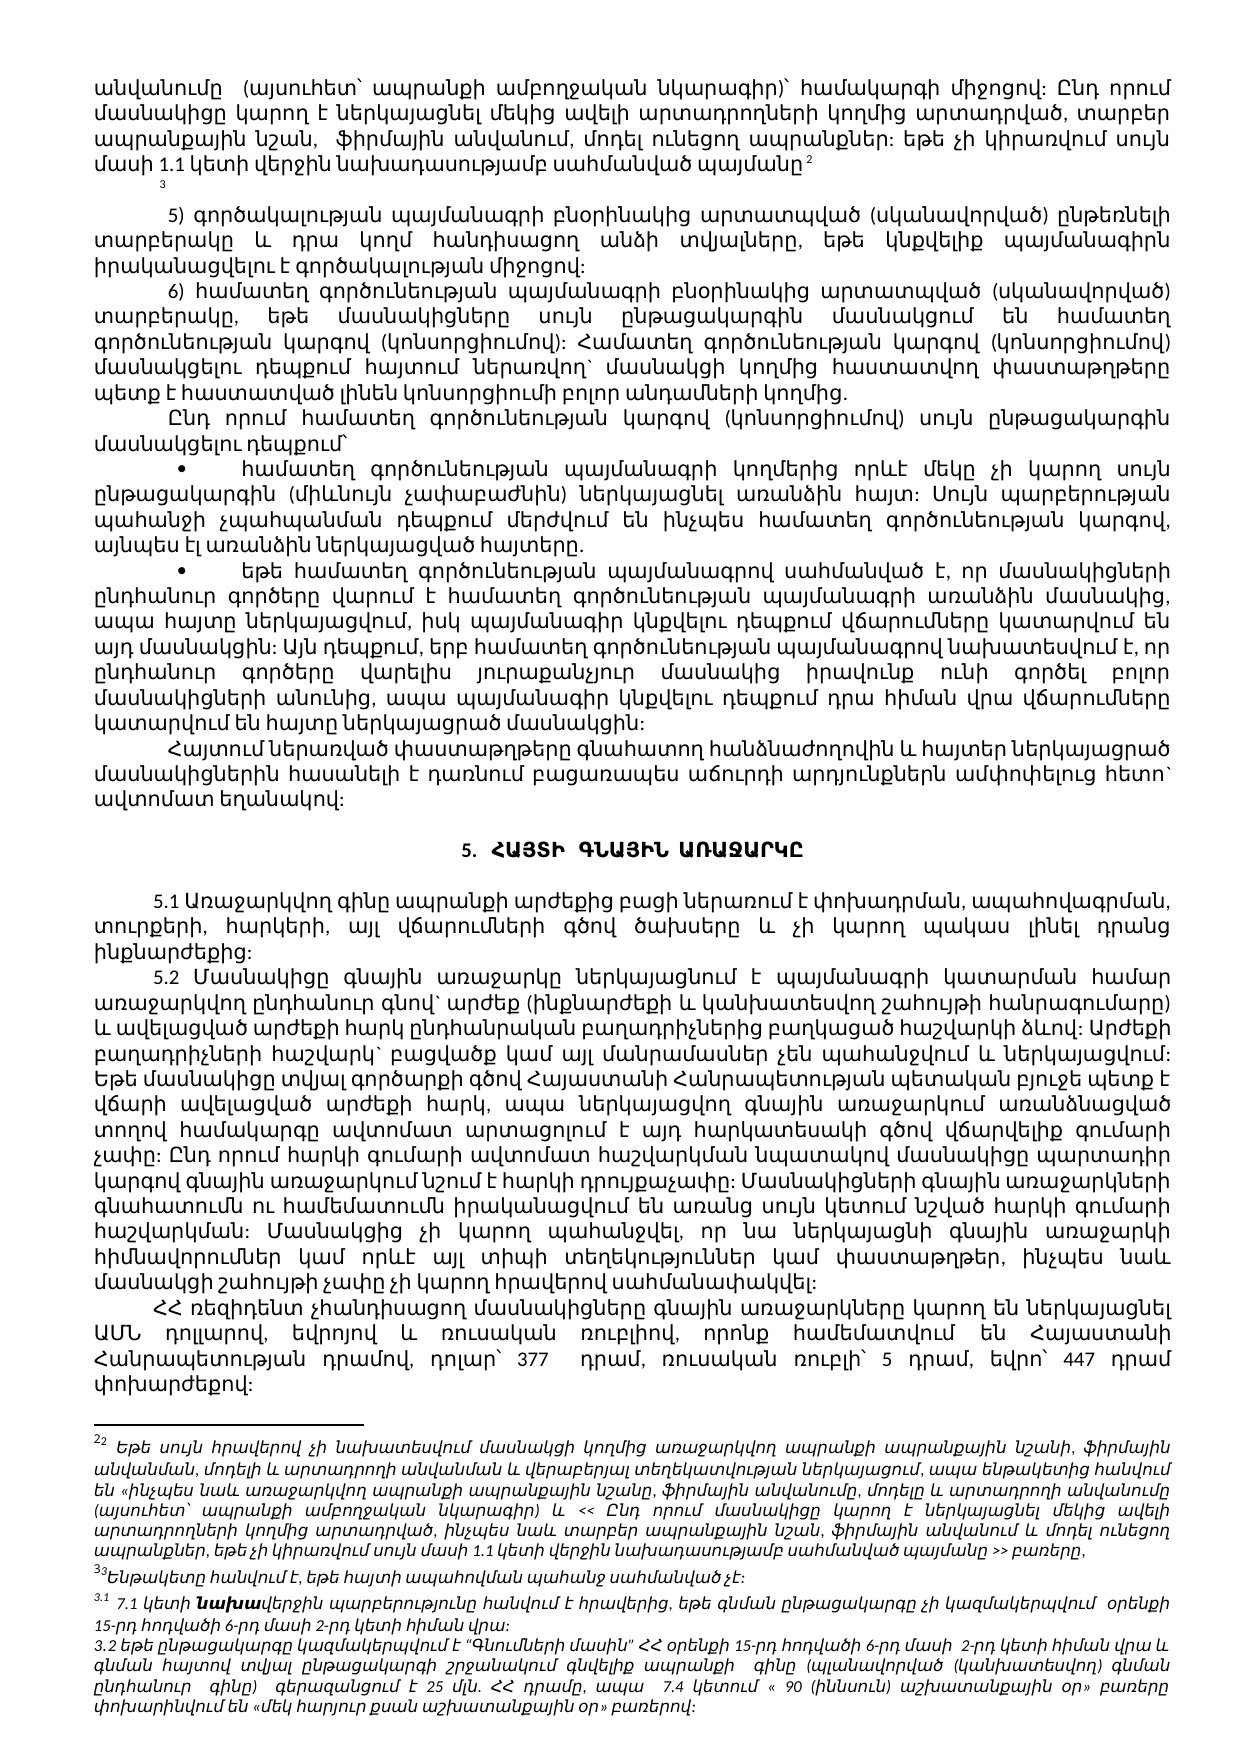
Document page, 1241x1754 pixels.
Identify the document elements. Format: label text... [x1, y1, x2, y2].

text 5) գործակալության պայմանագրի բնօրինակից արտատպված (սկանավորված) ընթեռնելի տարբերակը և դրա կողմ հանդիսացող անձի տվյալները, եթե կնքվելիք պայմանագիրն իրականացվելու է գործակալության միջոցով: [94, 202, 1171, 278]
text 5. ՀԱՅՏԻ ԳՆԱՅԻՆ ԱՌԱՋԱՐԿԸ [94, 837, 1171, 863]
text Հայտում ներառված փաստաթղթերը գնահատող հանձնաժողովին և հայտեր ներկայացրած մասնակիցներին հասանելի է դառնում բացառապես աճուրդի արդյունքներն ամփոփելուց հետո` ավտոմատ եղանակով: [94, 736, 1171, 812]
text ՀՀ ռեզիդենտ չհանդիսացող մասնակիցները գնային առաջարկները կարող են ներկայացնել ԱՄՆ դոլլարով, եվրոյով և ռուսական ռուբլիով, որոնք համեմատվում են Հայաստանի Հանրապետության դրամով, դոլար՝ 377 դրամ, ռուսական ռուբլի՝ 5 դրամ, եվրո՝ 447 դրամ փոխարժեքով: [94, 1295, 1171, 1397]
text 6) համատեղ գործունեության պայմանագրի բնօրինակից արտատպված (սկանավորված) տարբերակը, եթե մասնակիցները սույն ընթացակարգին մասնակցում են համատեղ գործունեության կարգով (կոնսորցիումով): Համատեղ գործունեության կարգով (կոնսորցիումով) մասնակցելու դեպքում հայտում ներառվող` մասնակցի կողմից հաստատվող փաստաթղթերը պետք է հաստատված լինեն կոնսորցիումի բոլոր անդամների կողմից. [94, 278, 1171, 405]
text 3 [94, 177, 1171, 202]
list եթե համատեղ գործունեության պայմանագրով սահմանված է, որ մասնակիցների ընդհանուր գործերը վարում է համատեղ գործունեության պայմանագրի առանձին մասնակից, ապա հայտը ներկայացվում, իսկ պայմանագիր կնքվելու դեպքում վճարումները կատարվում են այդ մասնակցին: Այն դեպքում, երբ համատեղ գործունեության պայմանագրով նախատեսվում է, որ ընդհանուր գործերը վարելիս յուրաքանչյուր մասնակից իրավունք ունի գործել բոլոր մասնակիցների անունից, ապա պայմանագիր կնքվելու դեպքում դրա հիման վրա վճարումները կատարվում են հայտը ներկայացրած մասնակցին: [94, 558, 1171, 736]
text Ընդ որում համատեղ գործունեության կարգով (կոնսորցիումով) սույն ընթացակարգին մասնակցելու դեպքում՝ [94, 405, 1171, 456]
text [94, 75, 1171, 177]
text 5.2 Մասնակիցը գնային առաջարկը ներկայացնում է պայմանագրի կատարման համար առաջարկվող ընդհանուր գնով` արժեք (ինքնարժեքի և կանխատեսվող շահույթի հանրագումարը) և ավելացված արժեքի հարկ ընդհանրական բաղադրիչներից բաղկացած հաշվարկի ձևով: Արժեքի բաղադրիչների հաշվարկ` բացվածք կամ այլ մանրամասներ չեն պահանջվում և ներկայացվում: Եթե մասնակիցը տվյալ գործարքի գծով Հայաստանի Հանրապետության պետական բյուջե պետք է վճարի ավելացված արժեքի հարկ, ապա ներկայացվող գնային առաջարկում առանձնացված տողով համակարգը ավտոմատ արտացոլում է այդ հարկատեսակի գծով վճարվելիք գումարի չափը: Ընդ որում հարկի գումարի ավտոմատ հաշվարկման նպատակով մասնակիցը պարտադիր կարգով գնային առաջարկում նշում է հարկի դրույքաչափը: Մասնակիցների գնային առաջարկների գնահատումն ու համեմատումն իրականացվում են առանց սույն կետում նշված հարկի գումարի հաշվարկման: Մասնակցից չի կարող պահանջվել, որ նա ներկայացնի գնային առաջարկի հիմնավորումներ կամ որևէ այլ տիպի տեղեկություններ կամ փաստաթղթեր, ինչպես նաև մասնակցի շահույթի չափը չի կարող հրավերով սահմանափակվել: [94, 964, 1171, 1295]
list համատեղ գործունեության պայմանագրի կողմերից որևէ մեկը չի կարող սույն ընթացակարգին (միևնույն չափաբաժնին) ներկայացնել առանձին հայտ: Սույն պարբերության պահանջի չպահպանման դեպքում մերժվում են ինչպես համատեղ գործունեության կարգով, այնպես էլ առանձին ներկայացված հայտերը. [94, 456, 1171, 558]
text 5.1 Առաջարկվող գինը ապրանքի արժեքից բացի ներառում է փոխադրման, ապահովագրման, տուրքերի, հարկերի, այլ վճարումների գծով ծախսերը և չի կարող պակաս լինել դրանց ինքնարժեքից: [94, 888, 1171, 964]
